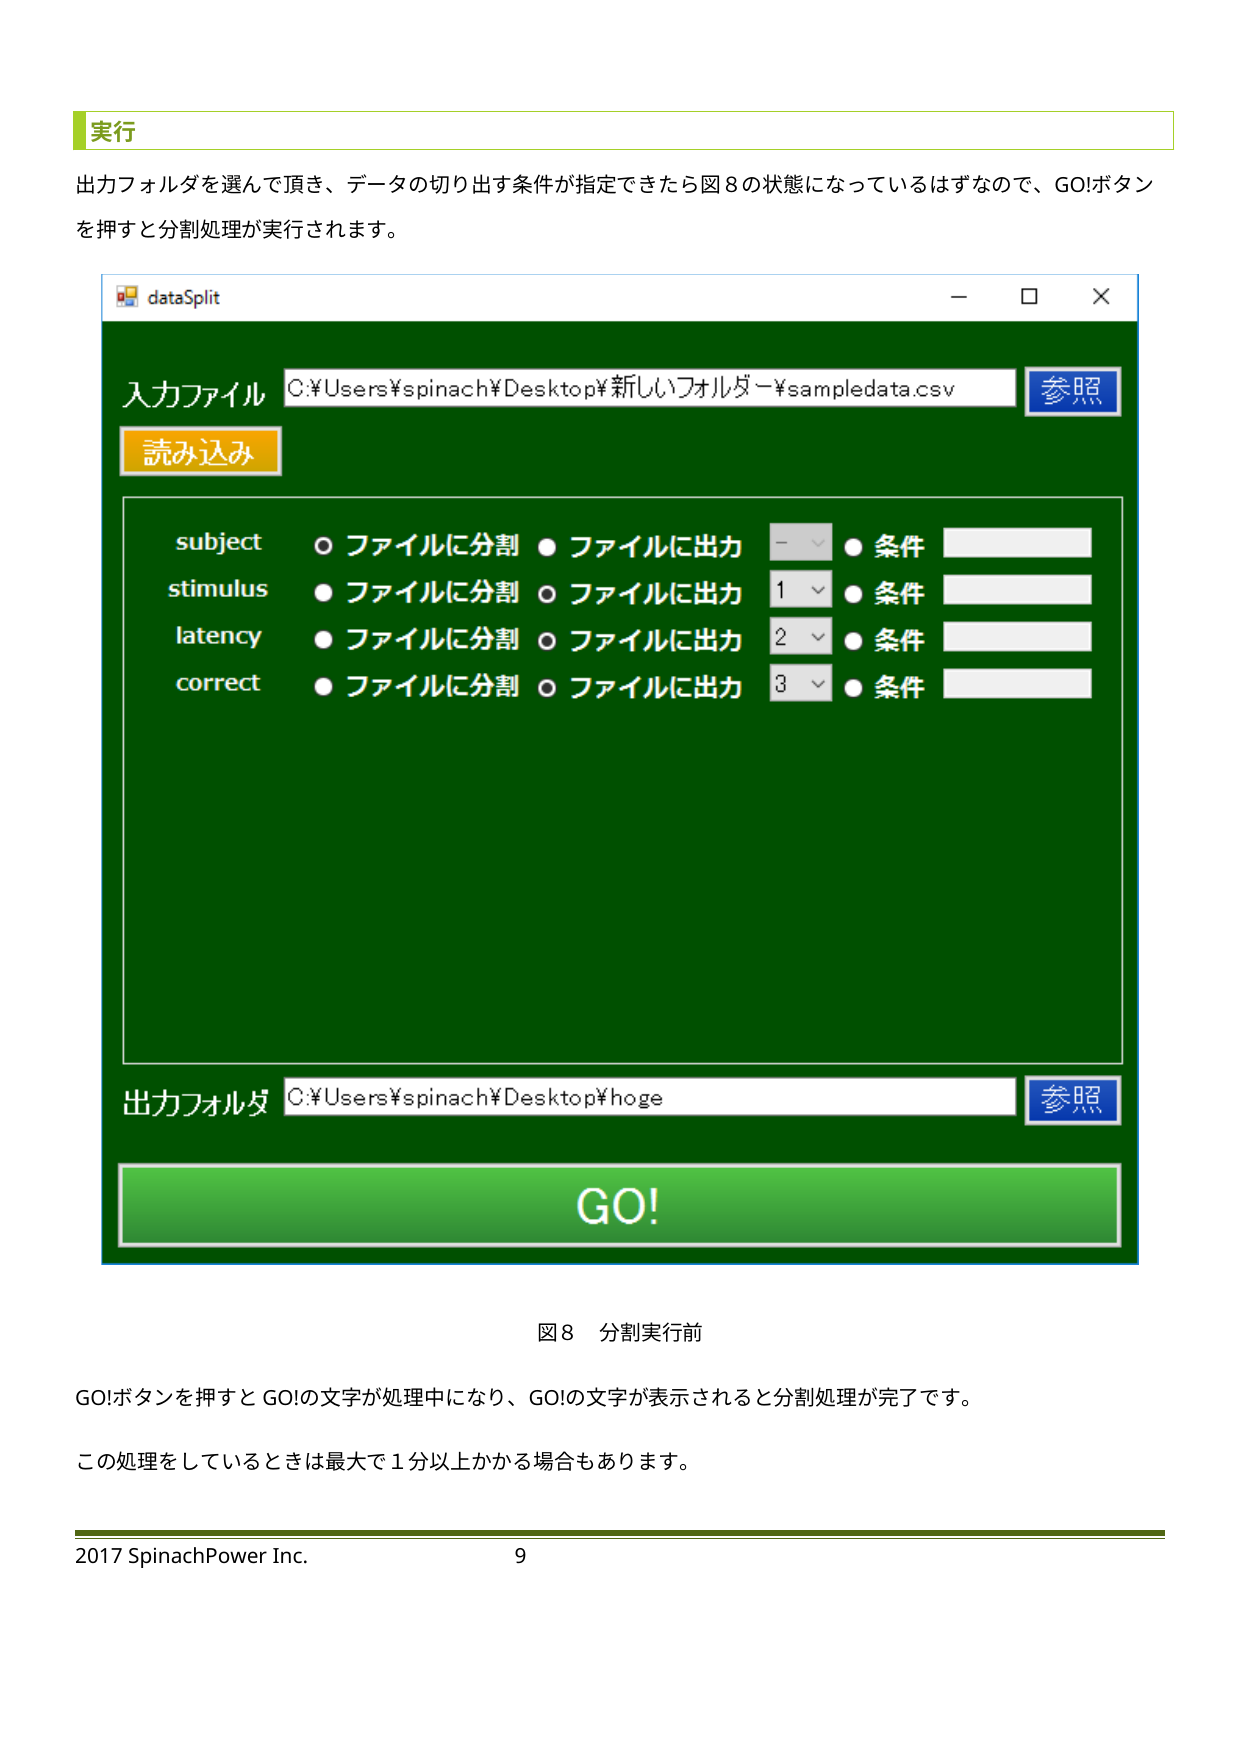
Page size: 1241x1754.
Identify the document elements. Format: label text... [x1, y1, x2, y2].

text この処理をしているときは最大で１分以上かかる場合もあります。 [75, 1442, 1165, 1479]
text 図８ 分割実行前 [75, 1313, 1165, 1351]
text GO!ボタンを押すとGO!の文字が処理中になり、GO!の文字が表示されると分割処理が完了です。 [75, 1377, 1165, 1415]
text 出力フォルダを選んで頂き、データの切り出す条件が指定できたら図８の状態になっているはずなので、GO!ボタンを押すと分割処理が実行されます。 [75, 165, 1165, 247]
subtitle 実行 [86, 112, 1173, 149]
picture [101, 274, 1139, 1265]
